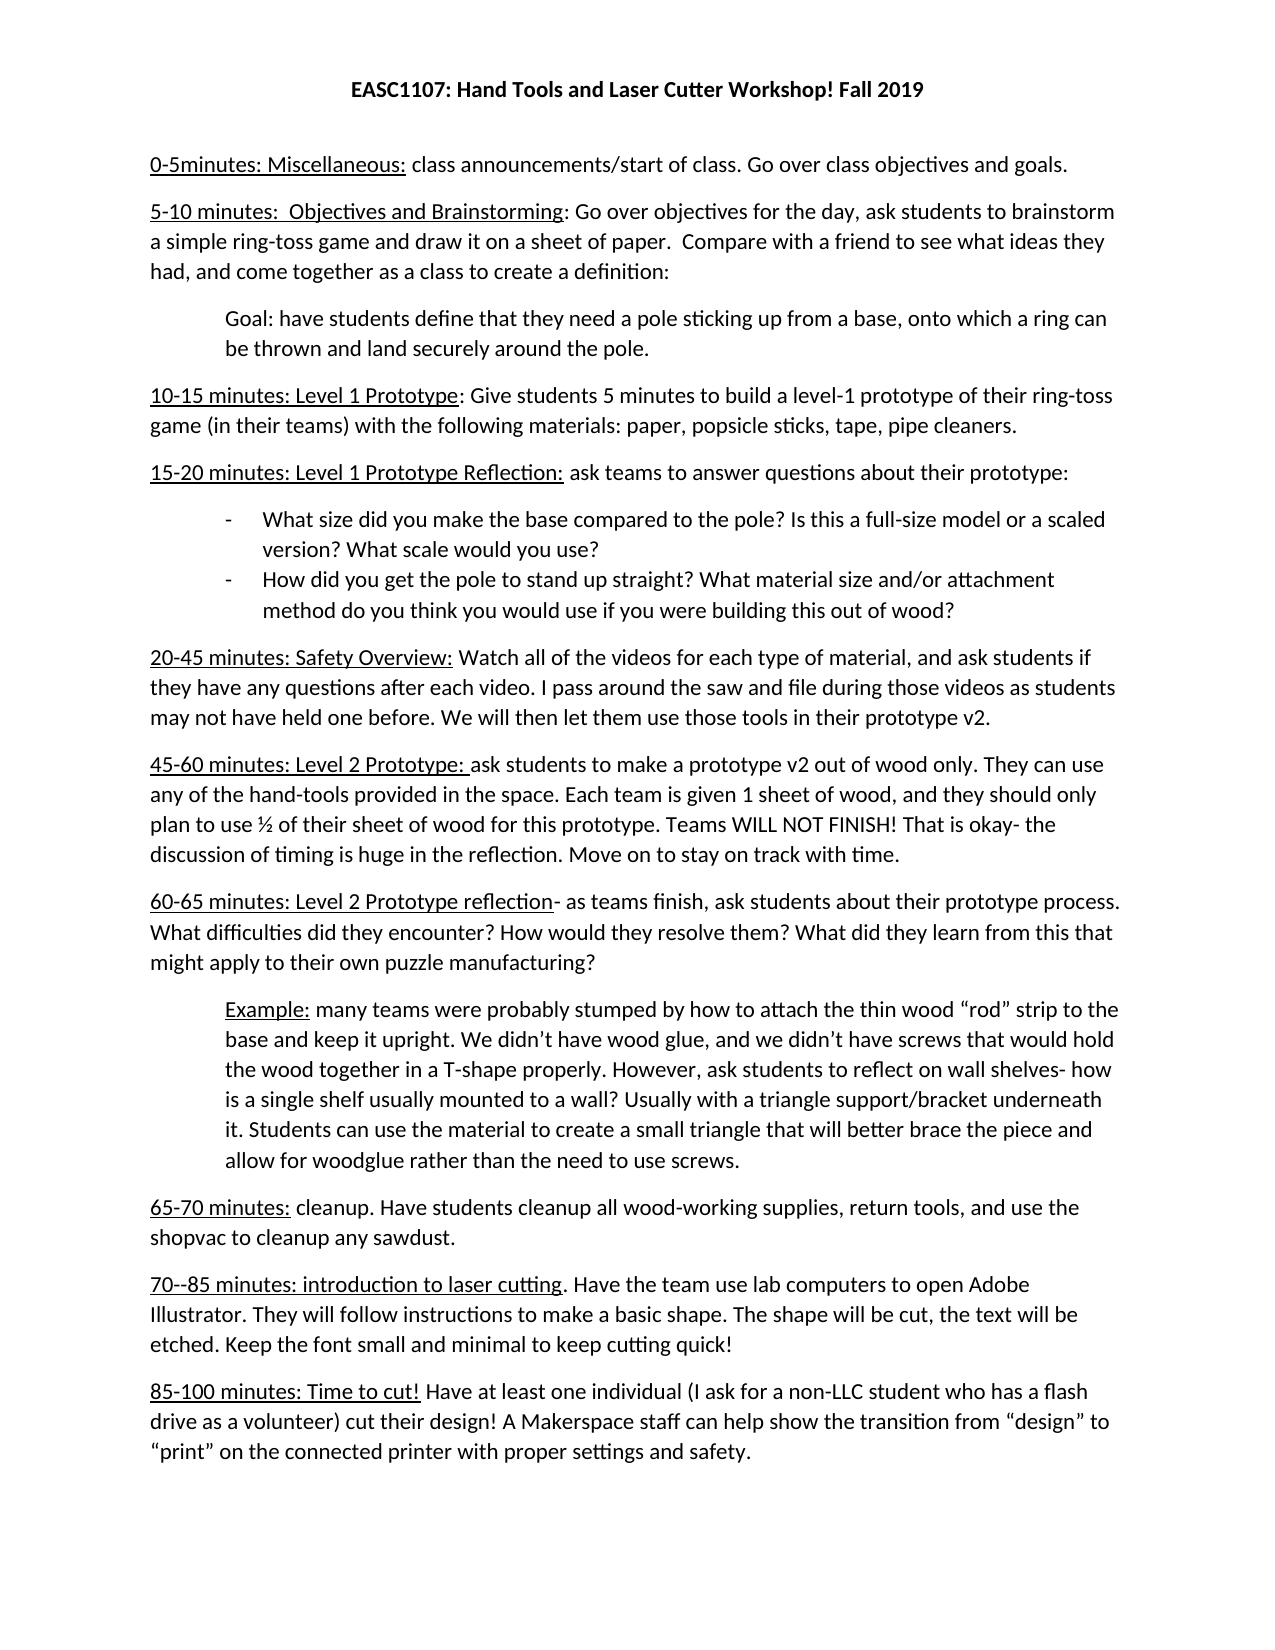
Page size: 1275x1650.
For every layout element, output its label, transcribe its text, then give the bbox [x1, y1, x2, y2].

text 65-70 minutes: cleanup. Have students cleanup all wood-working supplies, return tools, and use the shopvac to cleanup any sawdust. [150, 1193, 1125, 1251]
text 15-20 minutes: Level 1 Prototype Reflection: ask teams to answer questions about their prototype: [150, 458, 1125, 486]
text 85-100 minutes: Time to cut! Have at least one individual (I ask for a non-LLC student who has a flash drive as a volunteer) cut their design! A Makerspace staff can help show the transition from “design” to “print” on the connected printer with proper settings and safety. [150, 1377, 1125, 1466]
text 70--85 minutes: introduction to laser cutting. Have the team use lab computers to open Adobe Illustrator. They will follow instructions to make a basic shape. The shape will be cut, the text will be etched. Keep the font small and minimal to keep cutting quick! [150, 1270, 1125, 1358]
text Goal: have students define that they need a pole sticking up from a base, onto which a ring can be thrown and land securely around the pole. [225, 304, 1125, 362]
text 5-10 minutes: Objectives and Brainstorming: Go over objectives for the day, ask students to brainstorm a simple ring-toss game and draw it on a sheet of paper. Compare with a friend to see what ideas they had, and come together as a class to create a definition: [150, 197, 1125, 285]
list How did you get the pole to stand up straight? What material size and/or attachment method do you think you would use if you were building this out of wood? [225, 566, 1125, 624]
text 10-15 minutes: Level 1 Prototype: Give students 5 minutes to build a level-1 prototype of their ring-toss game (in their teams) with the following materials: paper, popsicle sticks, tape, pipe cleaners. [150, 381, 1125, 439]
list What size did you make the base compared to the pole? Is this a full-size model or a scaled version? What scale would you use? [225, 505, 1125, 563]
text 60-65 minutes: Level 2 Prototype reflection- as teams finish, ask students about their prototype process. What difficulties did they encounter? How would they resolve them? What did they learn from this that might apply to their own puzzle manufacturing? [150, 887, 1125, 976]
text 45-60 minutes: Level 2 Prototype: ask students to make a prototype v2 out of wood only. They can use any of the hand-tools provided in the space. Each team is given 1 sheet of wood, and they should only plan to use ½ of their sheet of wood for this prototype. Teams WILL NOT FINISH! That is okay- the discussion of timing is huge in the reflection. Move on to stay on track with time. [150, 750, 1125, 869]
text 20-45 minutes: Safety Overview: Watch all of the videos for each type of material, and ask students if they have any questions after each video. I pass around the saw and file during those videos as students may not have held one before. We will then let them use those tools in their prototype v2. [150, 643, 1125, 731]
text Example: many teams were probably stumped by how to attach the thin wood “rod” strip to the base and keep it upright. We didn’t have wood glue, and we didn’t have screws that would hold the wood together in a T-shape properly. However, ask students to reflect on wall shelves- how is a single shelf usually mounted to a wall? Usually with a triangle support/bracket underneath it. Students can use the material to create a small triangle that will better brace the piece and allow for woodglue rather than the need to use screws. [225, 995, 1125, 1174]
text 0-5minutes: Miscellaneous: class announcements/start of class. Go over class objectives and goals. [150, 150, 1125, 178]
